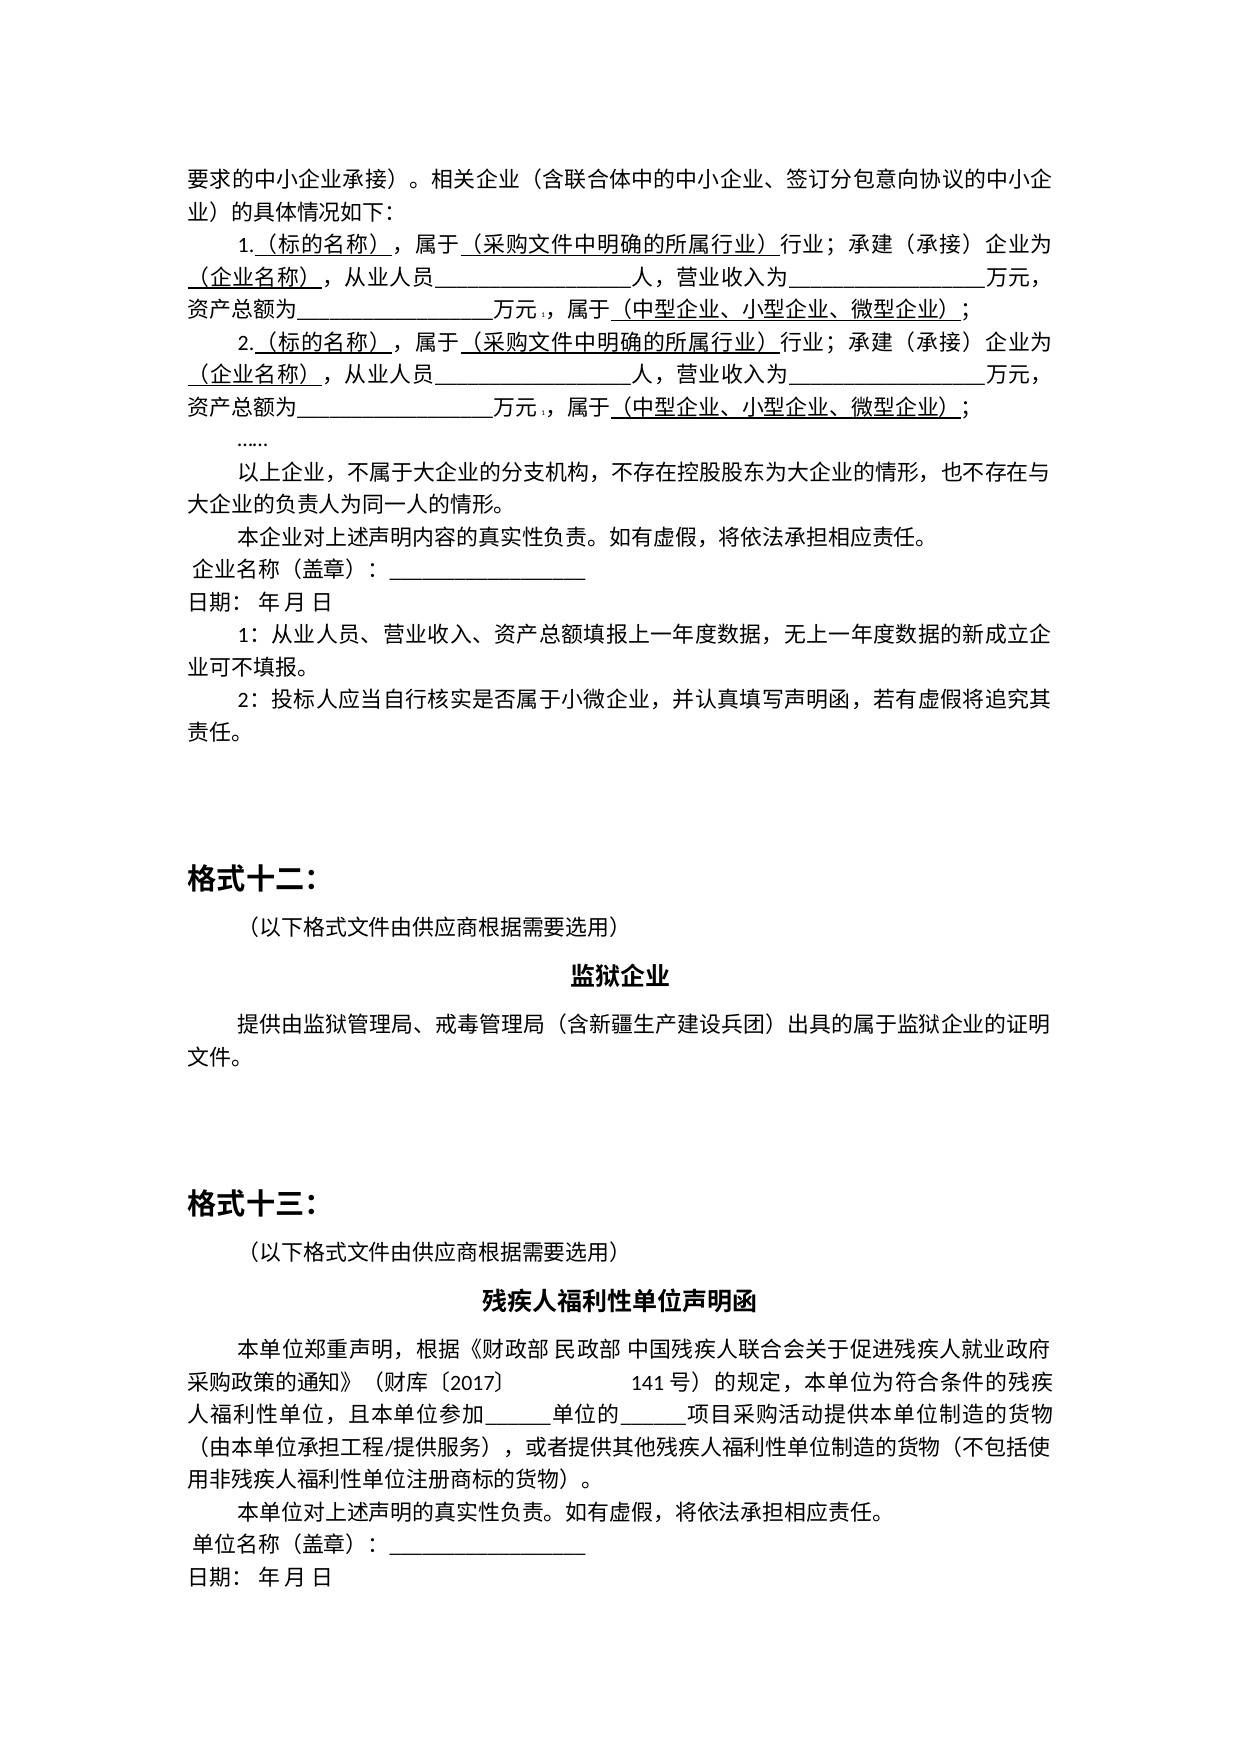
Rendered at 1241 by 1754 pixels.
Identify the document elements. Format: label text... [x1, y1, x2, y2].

text 本单位对上述声明的真实性负责。如有虚假，将依法承担相应责任。 [187, 1494, 1053, 1527]
text 本企业对上述声明内容的真实性负责。如有虚假，将依法承担相应责任。 [187, 519, 1053, 552]
text 残疾人福利性单位声明函 [187, 1267, 1053, 1332]
text 提供由监狱管理局、戒毒管理局（含新疆生产建设兵团）出具的属于监狱企业的证明文件。 [187, 1007, 1053, 1072]
text 以上企业，不属于大企业的分支机构，不存在控股股东为大企业的情形，也不存在与大企业的负责人为同一人的情形。 [187, 454, 1053, 519]
text 1.（标的名称），属于（采购文件中明确的所属行业）行业；承建（承接）企业为（企业名称），从业人员__________________人，营业收入为__________________万元，资产总额为__________________万元1，属于（中型企业、小型企业、微型企业）； [187, 227, 1053, 324]
text 监狱企业 [187, 942, 1053, 1007]
text …… [187, 422, 1053, 454]
text 单位名称（盖章）：__________________ [187, 1527, 1053, 1559]
text 1：从业人员、营业收入、资产总额填报上一年度数据，无上一年度数据的新成立企业可不填报。 [187, 617, 1053, 682]
text （以下格式文件由供应商根据需要选用） [187, 909, 1053, 942]
text 本单位郑重声明，根据《财政部 民政部 中国残疾人联合会关于促进残疾人就业政府采购政策的通知》（财库〔2017〕 141号）的规定，本单位为符合条件的残疾人福利性单位，且本单位参加______单位的______项目采购活动提供本单位制造的货物（由本单位承担工程/提供服务），或者提供其他残疾人福利性单位制造的货物（不包括使用非残疾人福利性单位注册商标的货物）。 [187, 1332, 1053, 1494]
text 2.（标的名称），属于（采购文件中明确的所属行业）行业；承建（承接）企业为（企业名称），从业人员__________________人，营业收入为__________________万元，资产总额为__________________万元1，属于（中型企业、小型企业、微型企业）； [187, 324, 1053, 422]
text 2：投标人应当自行核实是否属于小微企业，并认真填写声明函，若有虚假将追究其责任。 [187, 682, 1053, 747]
text 格式十二： [187, 844, 1053, 909]
text （以下格式文件由供应商根据需要选用） [187, 1234, 1053, 1267]
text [187, 162, 1053, 227]
text 日期： 年 月 日 [187, 1559, 1053, 1592]
text 日期： 年 月 日 [187, 584, 1053, 617]
text 格式十三： [187, 1169, 1053, 1234]
text 企业名称（盖章）：__________________ [187, 552, 1053, 584]
